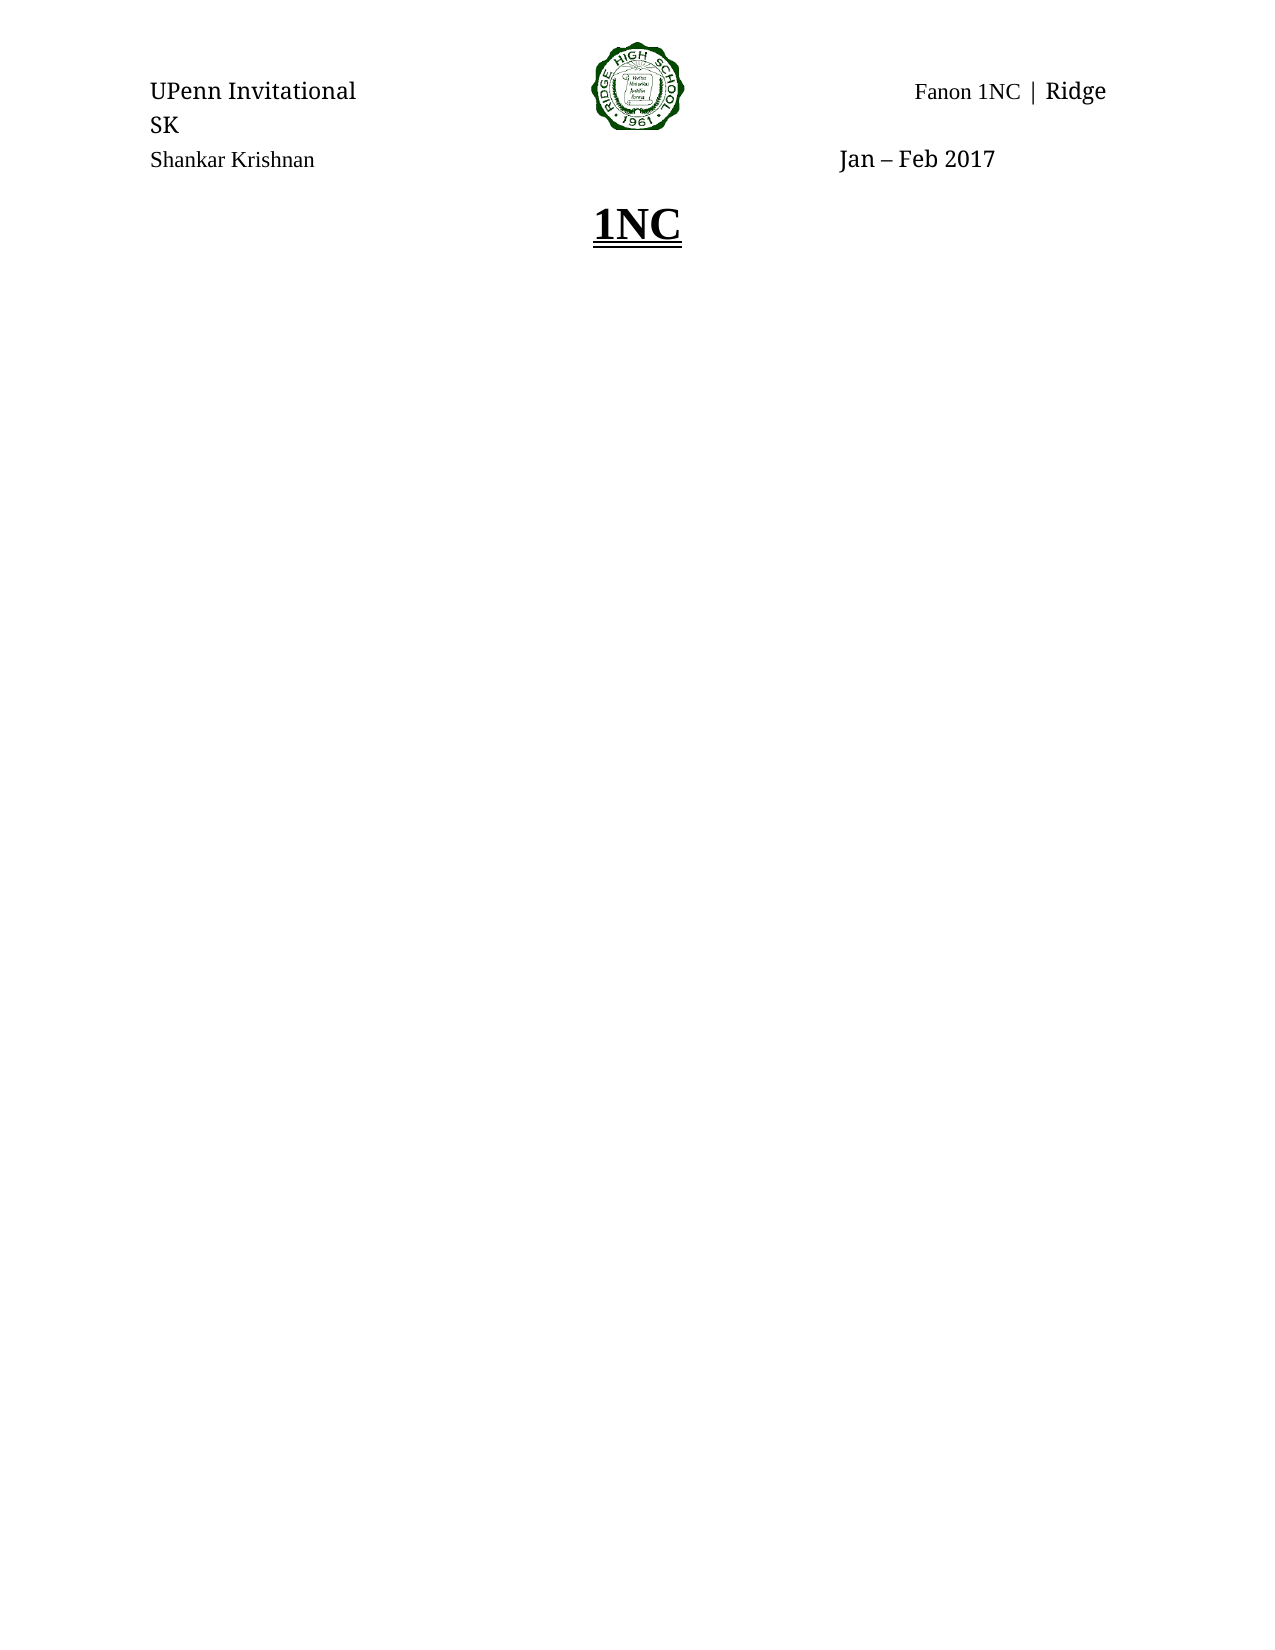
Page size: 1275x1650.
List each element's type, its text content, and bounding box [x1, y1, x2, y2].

subtitle 1NC [150, 197, 1125, 249]
picture [577, 42, 697, 130]
